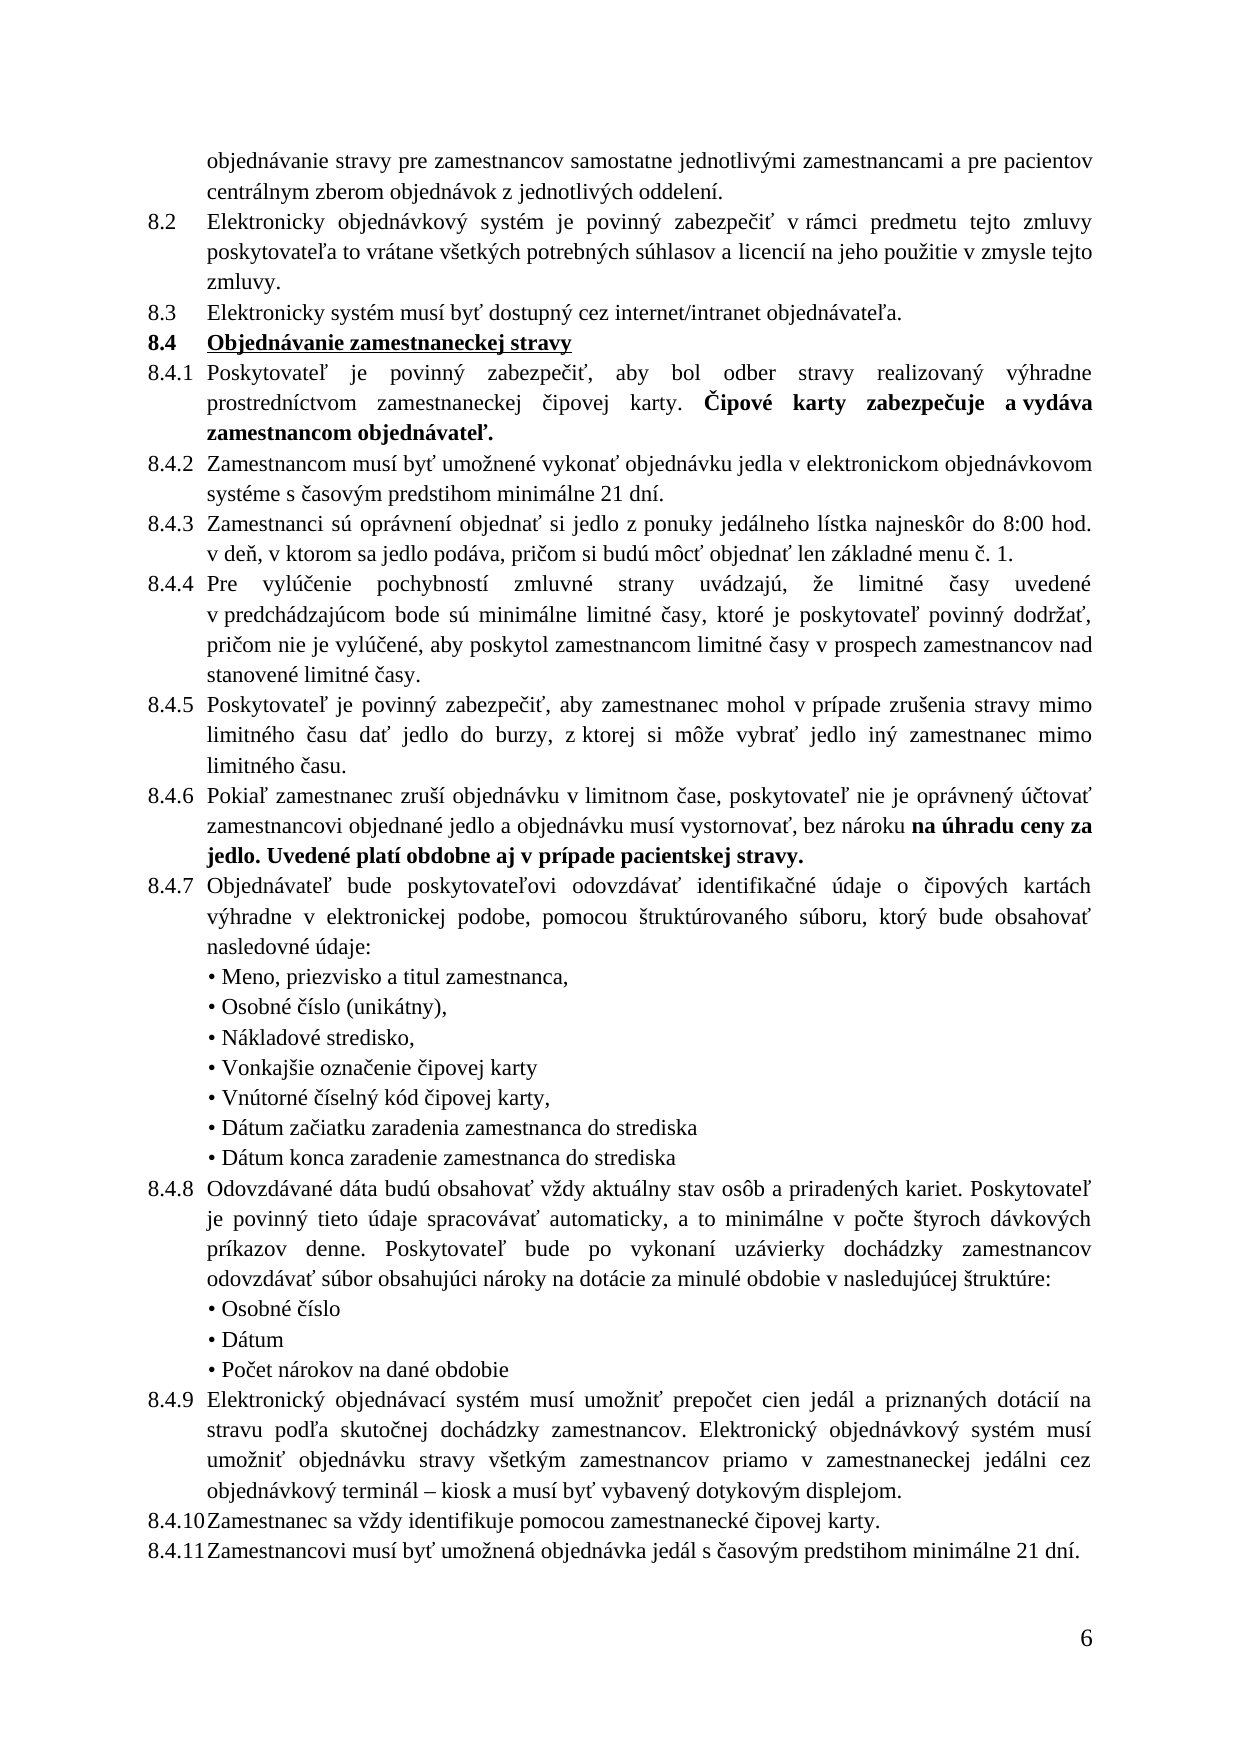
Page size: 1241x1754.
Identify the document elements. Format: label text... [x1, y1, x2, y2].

text • Osobné číslo (unikátny), [208, 993, 1093, 1020]
list Poskytovateľ je povinný zabezpečiť, aby bol odber stravy realizovaný výhradne prostredníctvom zamestnaneckej čipovej karty. Čipové karty zabezpečuje a vydáva zamestnancom objednávateľ. [148, 359, 1093, 446]
list Objednávanie zamestnaneckej stravy [148, 329, 1093, 355]
list Pre vylúčenie pochybností zmluvné strany uvádzajú, že limitné časy uvedené v predchádzajúcom bode sú minimálne limitné časy, ktoré je poskytovateľ povinný dodržať, pričom nie je vylúčené, aby poskytol zamestnancom limitné časy v prospech zamestnancov nad stanovené limitné časy. [148, 571, 1093, 687]
list Zamestnancom musí byť umožnené vykonať objednávku jedla v elektronickom objednávkovom systéme s časovým predstihom minimálne 21 dní. [148, 450, 1093, 506]
list Elektronicky systém musí byť dostupný cez internet/intranet objednávateľa. [148, 299, 1093, 325]
list Elektronicky objednávkový systém je povinný zabezpečiť v rámci predmetu tejto zmluvy poskytovateľa to vrátane všetkých potrebných súhlasov a licencií na jeho použitie v zmysle tejto zmluvy. [148, 208, 1093, 295]
text • Dátum začiatku zaradenia zamestnanca do strediska [208, 1114, 1093, 1141]
list Pokiaľ zamestnanec zruší objednávku v limitnom čase, poskytovateľ nie je oprávnený účtovať zamestnancovi objednané jedlo a objednávku musí vystornovať, bez nároku na úhradu ceny za jedlo. Uvedené platí obdobne aj v prípade pacientskej stravy. [148, 782, 1093, 869]
text • Vnútorné číselný kód čipovej karty, [208, 1084, 1093, 1110]
list Objednávateľ bude poskytovateľovi odovzdávať identifikačné údaje o čipových kartách výhradne v elektronickej podobe, pomocou štruktúrovaného súboru, ktorý bude obsahovať nasledovné údaje: [148, 873, 1093, 959]
list Odovzdávané dáta budú obsahovať vždy aktuálny stav osôb a priradených kariet. Poskytovateľ je povinný tieto údaje spracovávať automaticky, a to minimálne v počte štyroch dávkových príkazov denne. Poskytovateľ bude po vykonaní uzávierky dochádzky zamestnancov odovzdávať súbor obsahujúci nároky na dotácie za minulé obdobie v nasledujúcej štruktúre: [148, 1175, 1093, 1292]
list Zamestnanec sa vždy identifikuje pomocou zamestnanecké čipovej karty. [148, 1507, 1093, 1533]
text • Nákladové stredisko, [208, 1024, 1093, 1050]
text • Počet nárokov na dané obdobie [208, 1356, 1093, 1382]
list Zamestnanci sú oprávnení objednať si jedlo z ponuky jedálneho lístka najneskôr do 8:00 hod. v deň, v ktorom sa jedlo podáva, pričom si budú môcť objednať len základné menu č. 1. [148, 510, 1093, 567]
text • Dátum konca zaradenie zamestnanca do strediska [208, 1144, 1093, 1171]
text • Osobné číslo [208, 1296, 1093, 1322]
text • Meno, priezvisko a titul zamestnanca, [208, 963, 1093, 989]
list Elektronický objednávací systém musí umožniť prepočet cien jedál a priznaných dotácií na stravu podľa skutočnej dochádzky zamestnancov. Elektronický objednávkový systém musí umožniť objednávku stravy všetkým zamestnancov priamo v zamestnaneckej jedálni cez objednávkový terminál – kiosk a musí byť vybavený dotykovým displejom. [148, 1386, 1093, 1503]
text • Dátum [208, 1326, 1093, 1352]
text • Vonkajšie označenie čipovej karty [208, 1054, 1093, 1080]
list Poskytovateľ je povinný zabezpečiť, aby zamestnanec mohol v prípade zrušenia stravy mimo limitného času dať jedlo do burzy, z ktorej si môže vybrať jedlo iný zamestnanec mimo limitného času. [148, 691, 1093, 778]
list Zamestnancovi musí byť umožnená objednávka jedál s časovým predstihom minimálne 21 dní. [148, 1537, 1093, 1563]
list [148, 148, 1093, 204]
